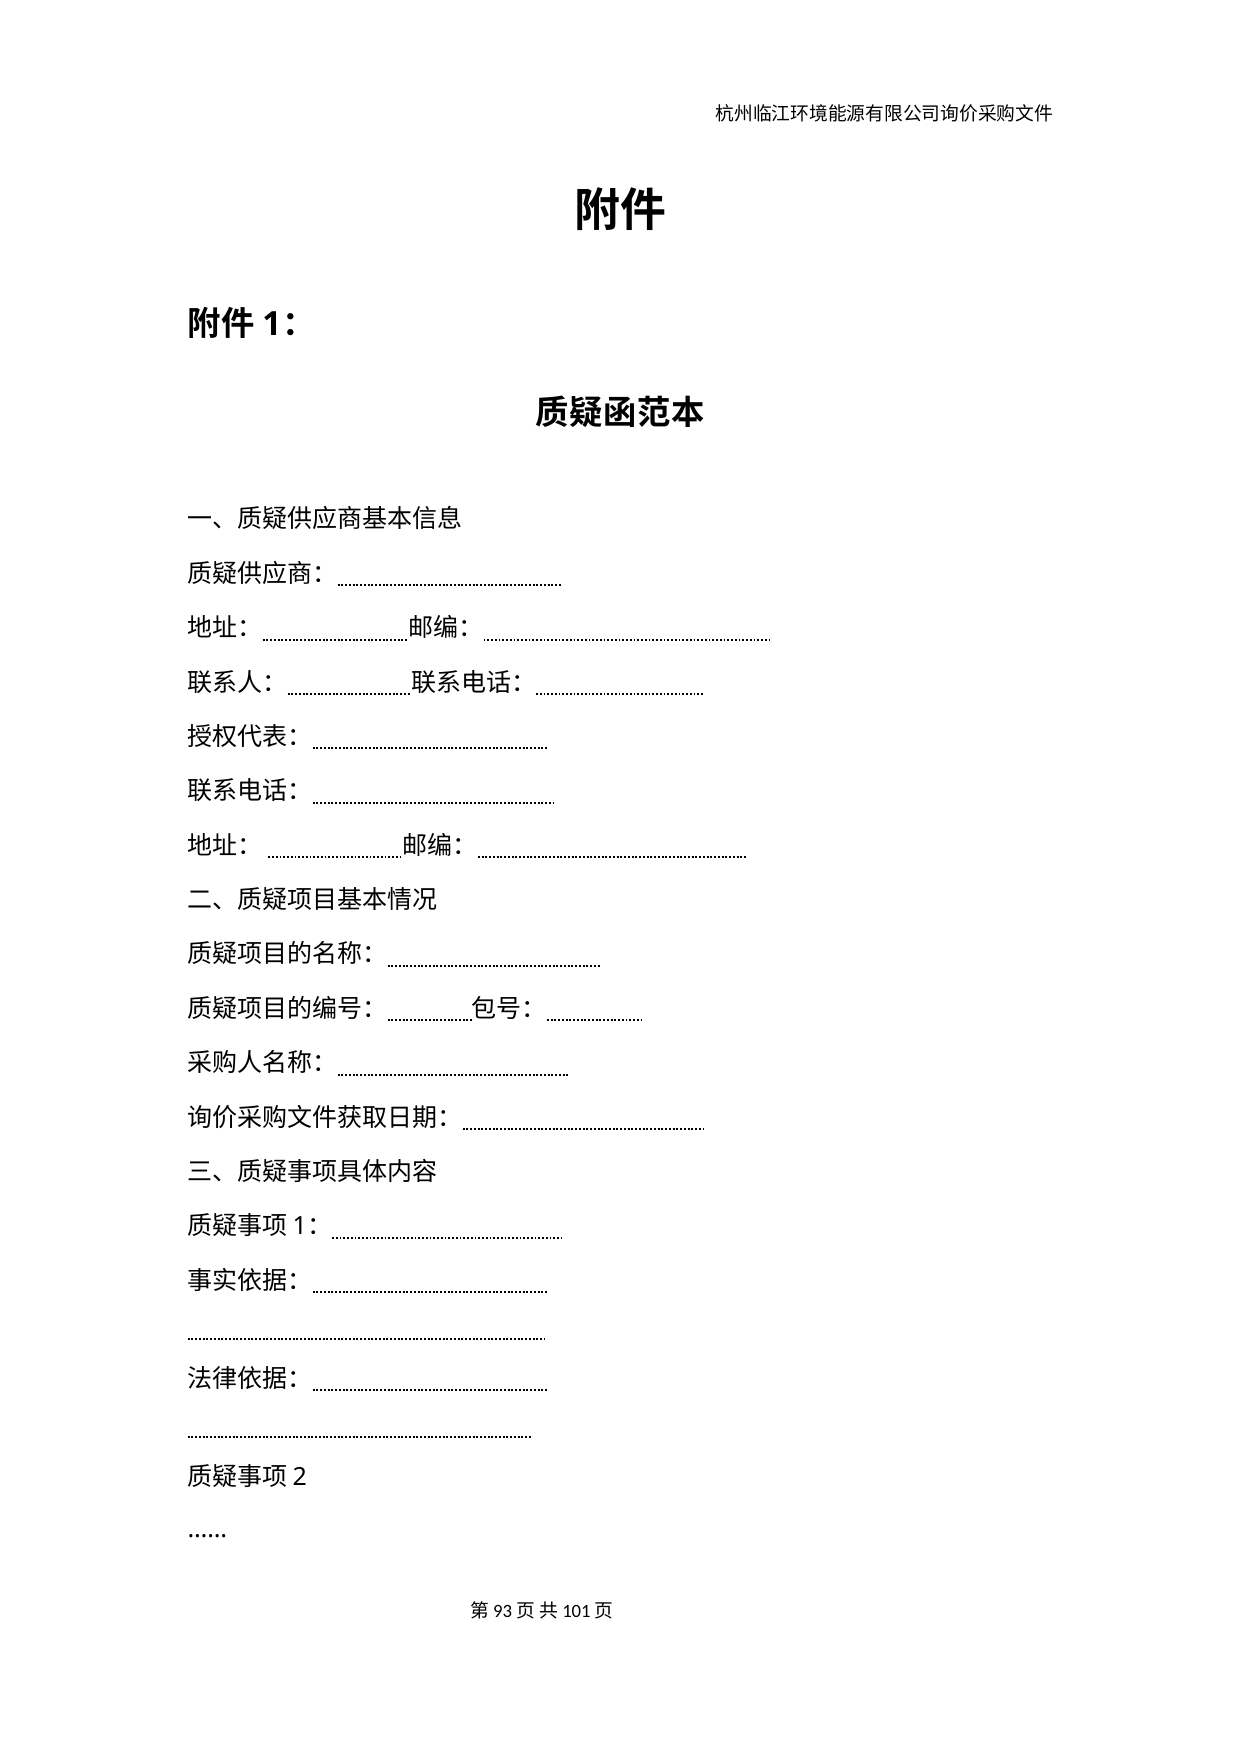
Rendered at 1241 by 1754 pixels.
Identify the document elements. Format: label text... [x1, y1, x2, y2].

text 联系人： 联系电话： [187, 662, 1053, 698]
text 询价采购文件获取日期： [187, 1097, 1053, 1133]
text 质疑事项1： [187, 1206, 1053, 1242]
text 联系电话： [187, 771, 1053, 807]
text 质疑函范本 [187, 377, 1053, 442]
text 质疑供应商： [187, 553, 1053, 589]
text …… [187, 1511, 1053, 1545]
text 采购人名称： [187, 1043, 1053, 1079]
text 法律依据： [187, 1358, 1053, 1394]
text 附件1： [187, 288, 1053, 353]
text 附件 [187, 158, 1053, 255]
text 事实依据： [187, 1260, 1053, 1296]
text 质疑项目的名称： [187, 934, 1053, 970]
text 地址： 邮编： [187, 608, 1053, 644]
text 质疑项目的编号： 包号： [187, 988, 1053, 1024]
text 三、质疑事项具体内容 [187, 1151, 1053, 1188]
text 质疑事项2 [187, 1456, 1053, 1492]
text 授权代表： [187, 716, 1053, 753]
text 地址： 邮编： [187, 825, 1053, 861]
text 二、质疑项目基本情况 [187, 879, 1053, 916]
text 一、质疑供应商基本信息 [187, 499, 1053, 535]
